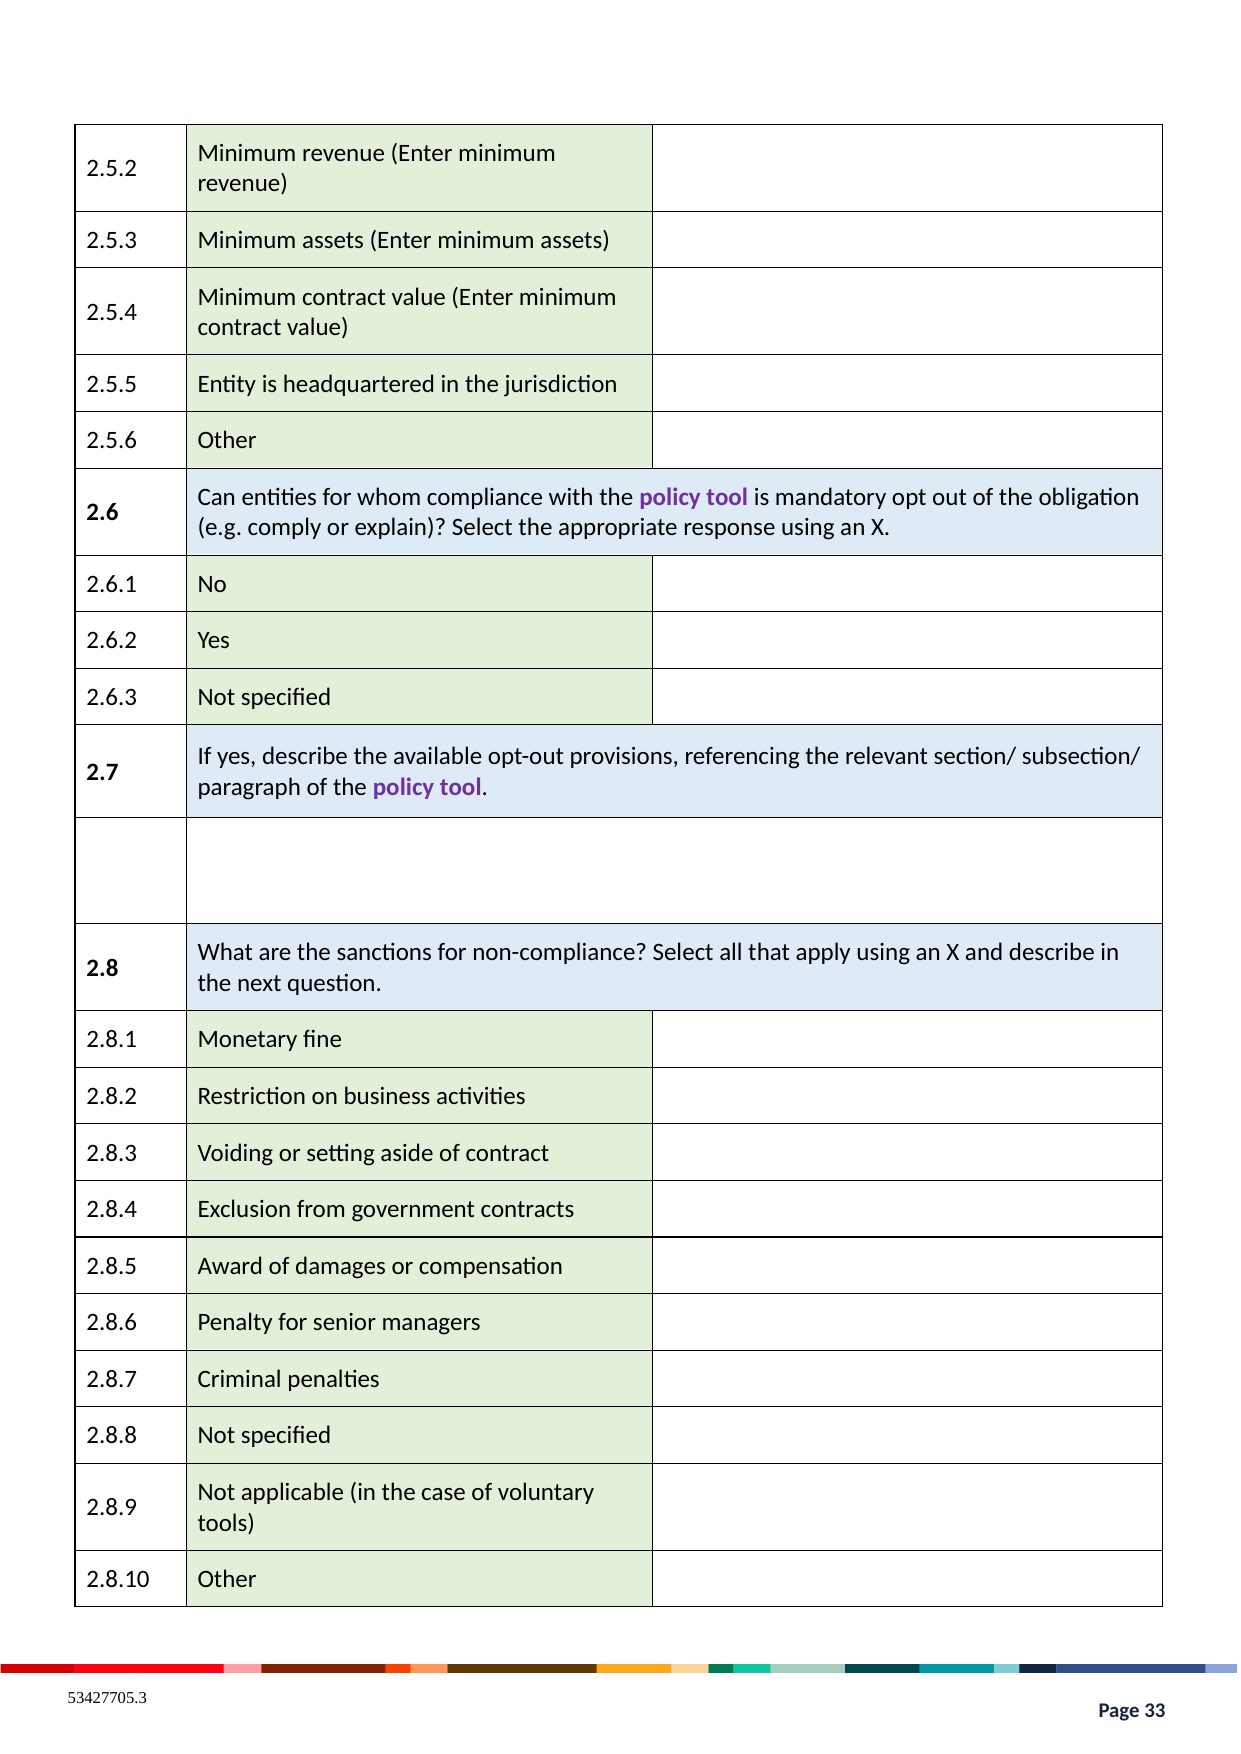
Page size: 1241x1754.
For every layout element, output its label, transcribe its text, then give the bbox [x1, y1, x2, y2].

table_cell 2.8.9 [76, 1464, 186, 1550]
table_cell [653, 1551, 1162, 1606]
table_cell [653, 212, 1162, 267]
picture [0, 1664, 1236, 1673]
table_cell 2.8.8 [76, 1407, 186, 1463]
table_cell Exclusion from government contracts [187, 1181, 652, 1236]
table_cell 2.6.3 [76, 669, 186, 724]
table_cell What are the sanctions for non-compliance? Select all that apply using an X and describe in the next question. [187, 924, 1162, 1010]
table_cell Not applicable (in the case of voluntary tools) [187, 1464, 652, 1550]
table_cell 2.8.6 [76, 1294, 186, 1349]
table_cell [653, 1238, 1162, 1293]
table_cell Minimum contract value (Enter minimum contract value) [187, 268, 652, 354]
table_cell [653, 669, 1162, 724]
table_cell 2.8.10 [76, 1551, 186, 1606]
table_cell [653, 355, 1162, 411]
table_cell Other [187, 412, 652, 467]
table_cell 2.8.3 [76, 1124, 186, 1180]
table_cell 2.5.4 [76, 268, 186, 354]
table_cell Entity is headquartered in the jurisdiction [187, 355, 652, 411]
table_cell Minimum assets (Enter minimum assets) [187, 212, 652, 267]
table_cell 2.8.2 [76, 1068, 186, 1123]
table_cell 2.5.6 [76, 412, 186, 467]
table_cell 2.5.3 [76, 212, 186, 267]
table_cell [653, 1068, 1162, 1123]
table_cell Can entities for whom compliance with the policy tool is mandatory opt out of the obligation (e.g. comply or explain)? Select the appropriate response using an X. [187, 469, 1162, 554]
table_cell Not specified [187, 1407, 652, 1463]
table_cell Restriction on business activities [187, 1068, 652, 1123]
table_cell 2.6.1 [76, 556, 186, 611]
table_cell 2.5.2 [76, 125, 186, 211]
table_cell [653, 268, 1162, 354]
table_cell [653, 1011, 1162, 1067]
table_cell [653, 1124, 1162, 1180]
table_cell [653, 412, 1162, 467]
table_cell [653, 1351, 1162, 1406]
table_cell 2.8.1 [76, 1011, 186, 1067]
table_cell [653, 1181, 1162, 1236]
table_cell [76, 818, 186, 923]
table_cell Criminal penalties [187, 1351, 652, 1406]
table_cell Not specified [187, 669, 652, 724]
table_cell No [187, 556, 652, 611]
table_cell 2.8.7 [76, 1351, 186, 1406]
table_cell 2.7 [76, 725, 186, 817]
table_cell Minimum revenue (Enter minimum revenue) [187, 125, 652, 211]
table_cell 2.8.4 [76, 1181, 186, 1236]
table_cell [653, 556, 1162, 611]
table_cell [653, 1464, 1162, 1550]
table_cell Other [187, 1551, 652, 1606]
table_cell 2.8.5 [76, 1238, 186, 1293]
table_cell If yes, describe the available opt-out provisions, referencing the relevant section/ subsection/ paragraph of the policy tool. [187, 725, 1162, 817]
table_cell 2.6.2 [76, 612, 186, 668]
table_cell Award of damages or compensation [187, 1238, 652, 1293]
table_cell Monetary fine [187, 1011, 652, 1067]
table_cell Penalty for senior managers [187, 1294, 652, 1349]
table_cell [187, 818, 1162, 923]
table_cell 2.8 [76, 924, 186, 1010]
table_cell [653, 125, 1162, 211]
table_cell Yes [187, 612, 652, 668]
table_cell 2.6 [76, 469, 186, 554]
table_cell 2.5.5 [76, 355, 186, 411]
table_cell [653, 1407, 1162, 1463]
table_cell Voiding or setting aside of contract [187, 1124, 652, 1180]
table_cell [653, 612, 1162, 668]
table_cell [653, 1294, 1162, 1349]
